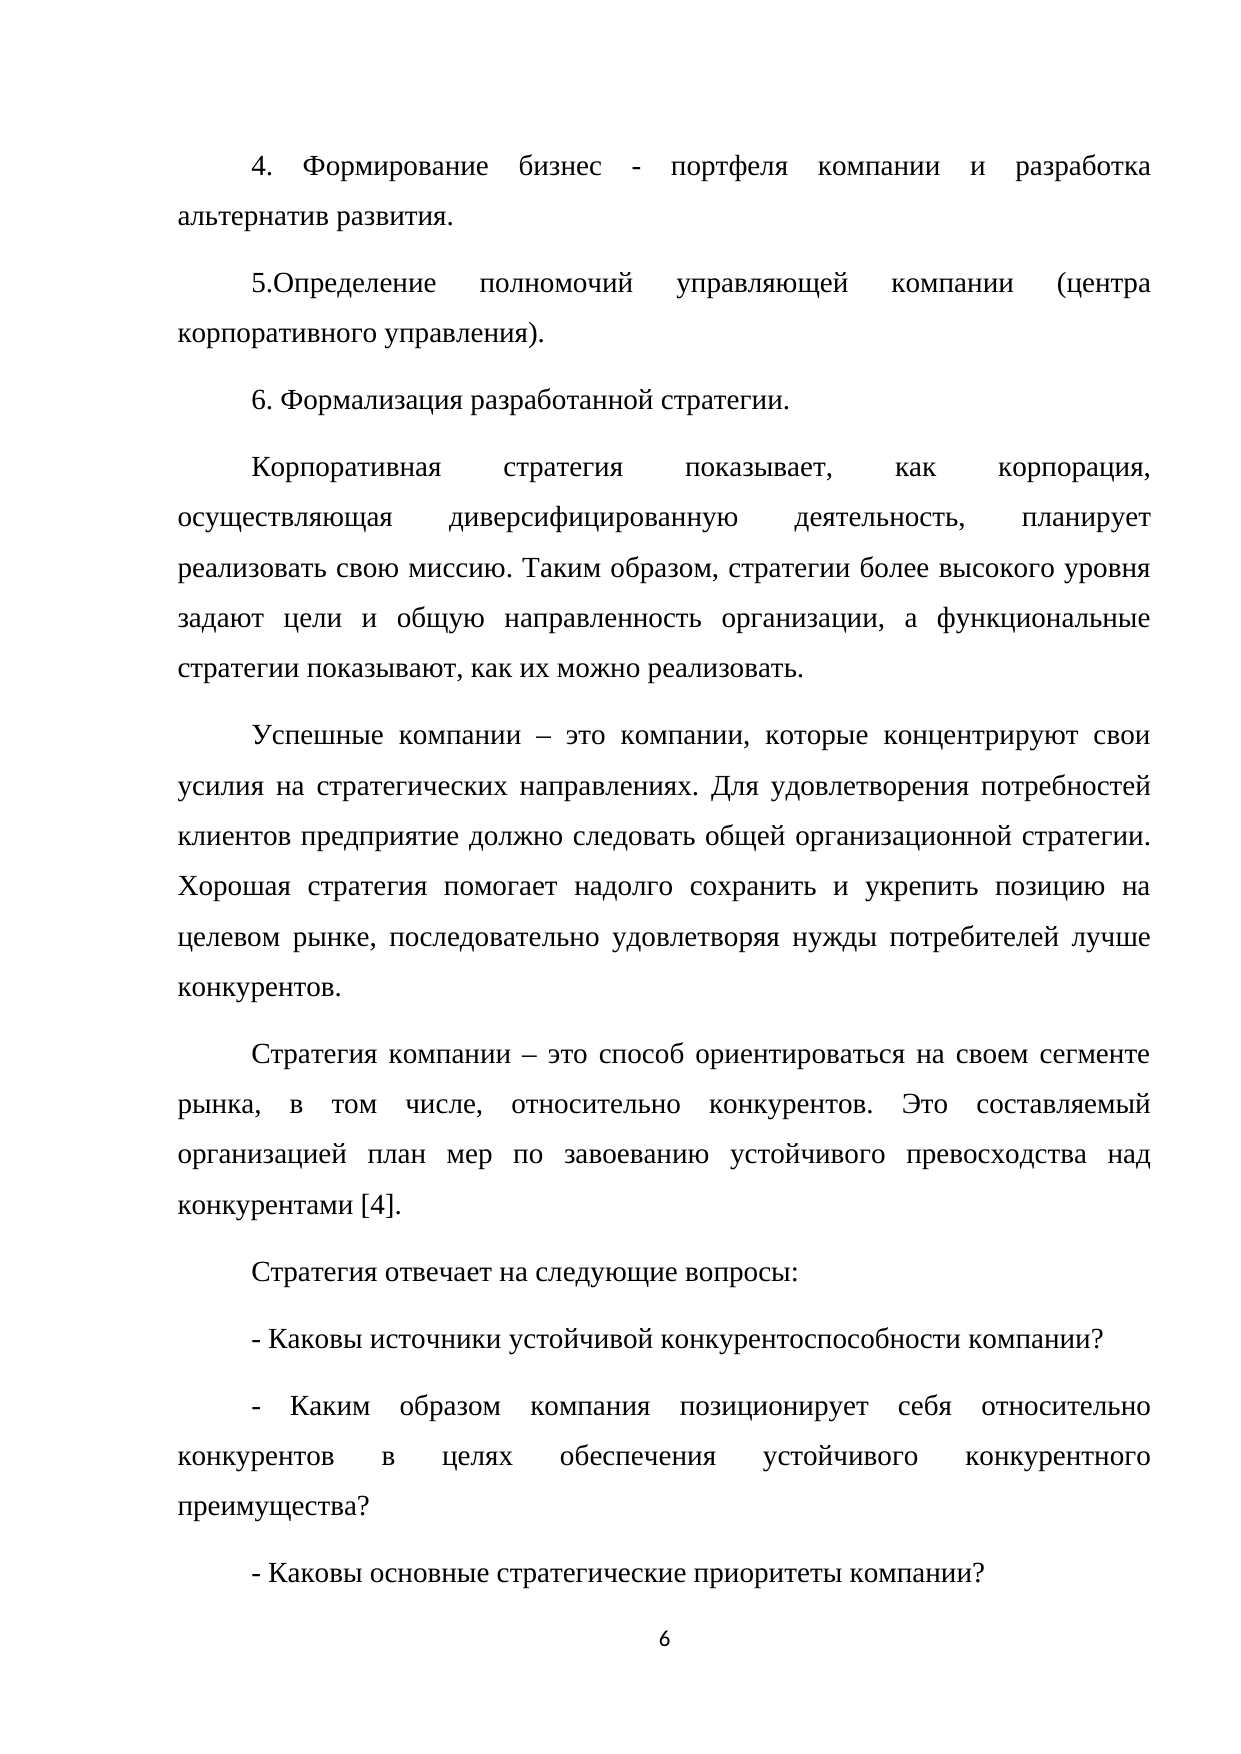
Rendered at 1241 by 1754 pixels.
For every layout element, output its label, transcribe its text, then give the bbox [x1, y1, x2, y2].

text 5.Определение полномочий управляющей компании (центра корпоративного управления). [177, 265, 1152, 349]
text Стратегия компании – это способ ориентироваться на своем сегменте рынка, в том числе, относительно конкурентов. Это составляемый организацией план мер по завоеванию устойчивого превосходства над конкурентами [4]. [177, 1036, 1152, 1221]
text 4. Формирование бизнес - портфеля компании и разработка альтернатив развития. [177, 148, 1152, 232]
text Успешные компании – это компании, которые концентрируют свои усилия на стратегических направлениях. Для удовлетворения потребностей клиентов предприятие должно следовать общей организационной стратегии. Хорошая стратегия помогает надолго сохранить и укрепить позицию на целевом рынке, последовательно удовлетворяя нужды потребителей лучше конкурентов. [177, 717, 1152, 1003]
text - Каковы основные стратегические приоритеты компании? [177, 1556, 1152, 1589]
text - Каким образом компания позиционирует себя относительно конкурентов в целях обеспечения устойчивого конкурентного преимущества? [177, 1388, 1152, 1522]
text Корпоративная стратегия показывает, как корпорация, осуществляющая диверсифицированную деятельность, планирует реализовать свою миссию. Таким образом, стратегии более высокого уровня задают цели и общую направленность организации, а функциональные стратегии показывают, как их можно реализовать. [177, 449, 1152, 684]
text - Каковы источники устойчивой конкурентоспособности компании? [177, 1321, 1152, 1354]
text Стратегия отвечает на следующие вопросы: [177, 1254, 1152, 1287]
text 6. Формализация разработанной стратегии. [177, 382, 1152, 416]
